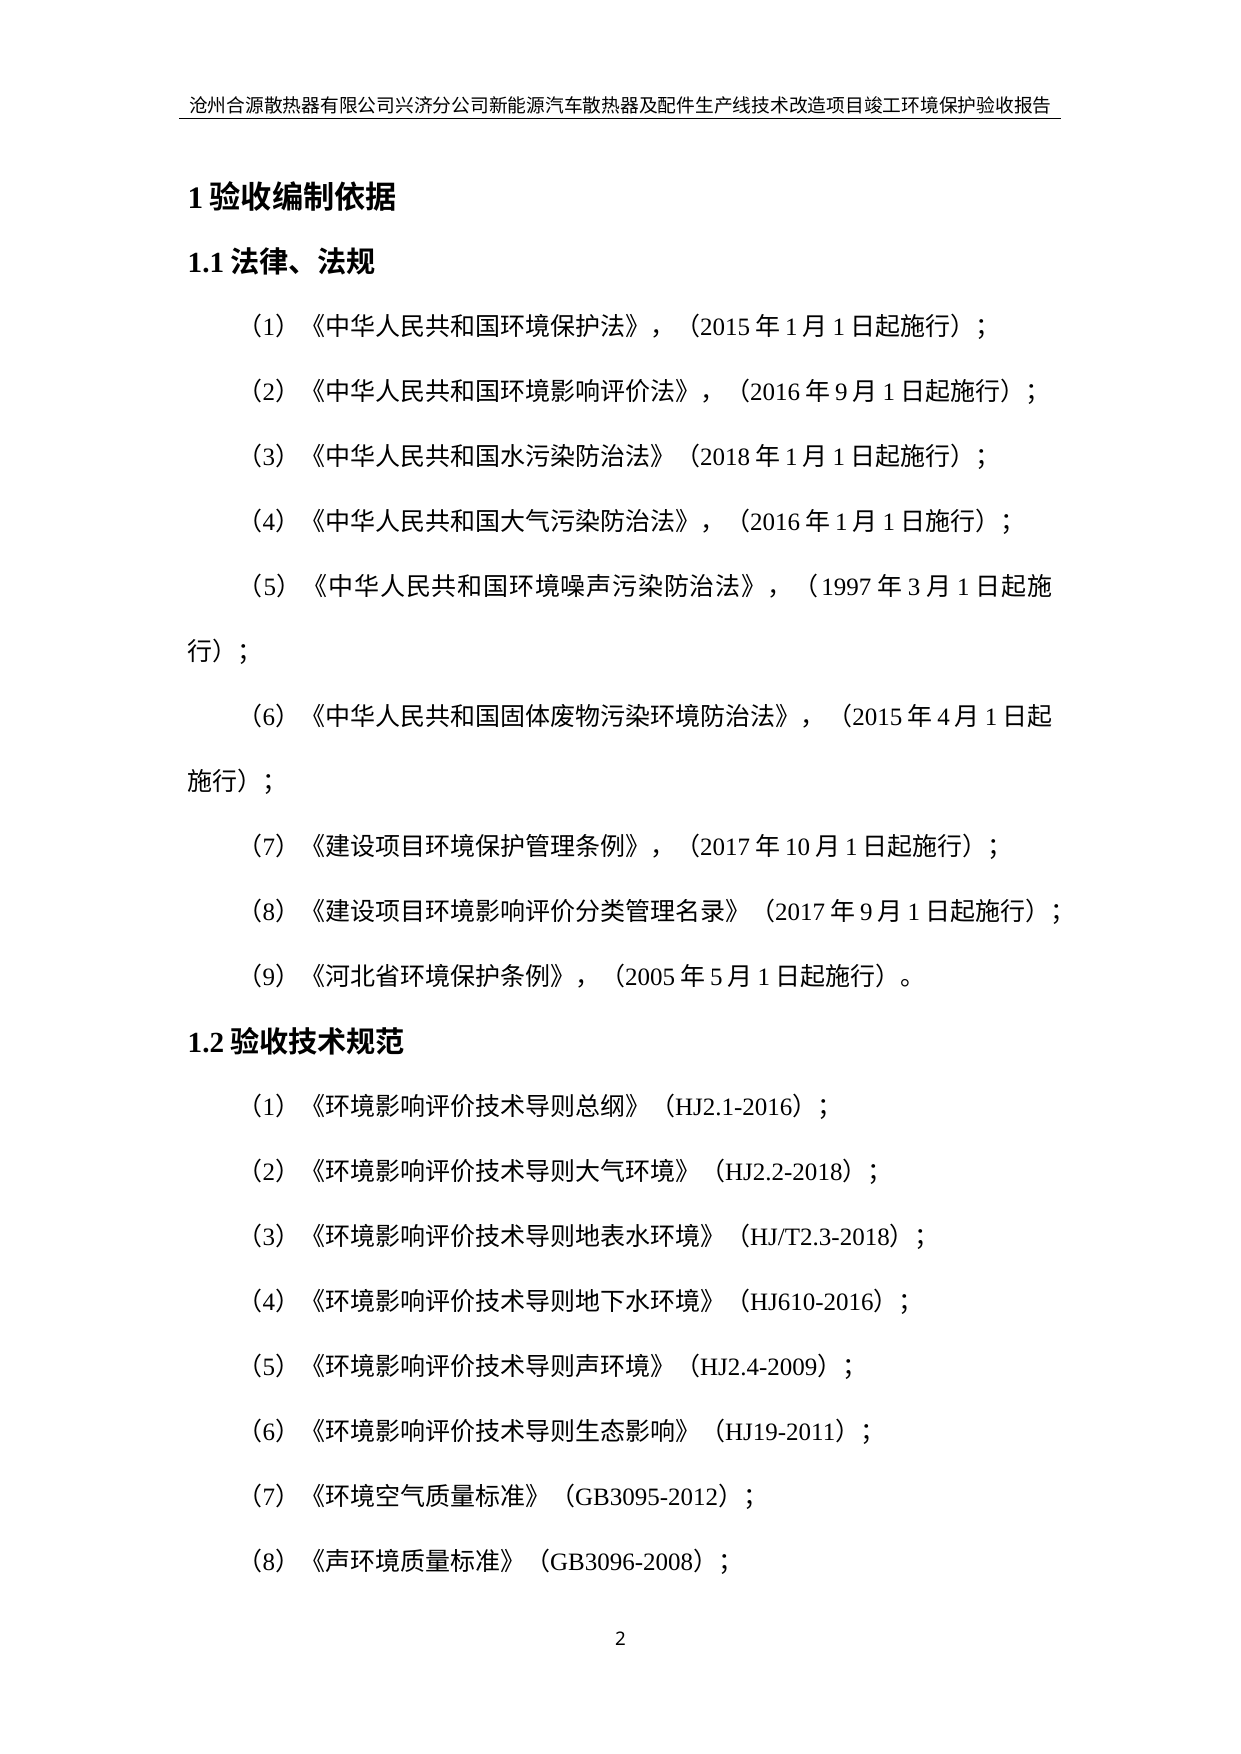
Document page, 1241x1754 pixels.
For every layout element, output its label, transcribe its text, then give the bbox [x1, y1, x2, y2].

text （5）《环境影响评价技术导则声环境》（HJ2.4-2009）； [187, 1332, 1053, 1397]
subtitle 1.2验收技术规范 [187, 1007, 1053, 1072]
text （6）《中华人民共和国固体废物污染环境防治法》，（2015年4月1日起施行）； [187, 682, 1053, 812]
text （2）《中华人民共和国环境影响评价法》，（2016年9月1日起施行）； [187, 357, 1053, 422]
text （9）《河北省环境保护条例》，（2005年5月1日起施行）。 [187, 942, 1053, 1007]
subtitle 1验收编制依据 [187, 162, 1053, 227]
text （6）《环境影响评价技术导则生态影响》（HJ19-2011）； [187, 1397, 1053, 1462]
text （4）《环境影响评价技术导则地下水环境》（HJ610-2016）； [187, 1267, 1053, 1332]
text （2）《环境影响评价技术导则大气环境》（HJ2.2-2018）； [187, 1137, 1053, 1202]
text （1）《环境影响评价技术导则总纲》（HJ2.1-2016）； [187, 1072, 1053, 1137]
text （3）《环境影响评价技术导则地表水环境》（HJ/T2.3-2018）； [187, 1202, 1053, 1267]
text （1）《中华人民共和国环境保护法》，（2015年1月1日起施行）； [187, 292, 1053, 357]
text （3）《中华人民共和国水污染防治法》（2018年1月1日起施行）； [187, 422, 1053, 487]
text （8）《建设项目环境影响评价分类管理名录》（2017年9月1日起施行）； [187, 877, 1053, 942]
text （5）《中华人民共和国环境噪声污染防治法》，（1997年3月1日起施行）； [187, 552, 1053, 682]
text （8）《声环境质量标准》（GB3096-2008）； [187, 1527, 1053, 1592]
subtitle 1.1法律、法规 [187, 227, 1053, 292]
text （7）《环境空气质量标准》（GB3095-2012）； [187, 1462, 1053, 1527]
text （7）《建设项目环境保护管理条例》，（2017年10月1日起施行）； [187, 812, 1053, 877]
text （4）《中华人民共和国大气污染防治法》，（2016年1月1日施行）； [187, 487, 1053, 552]
